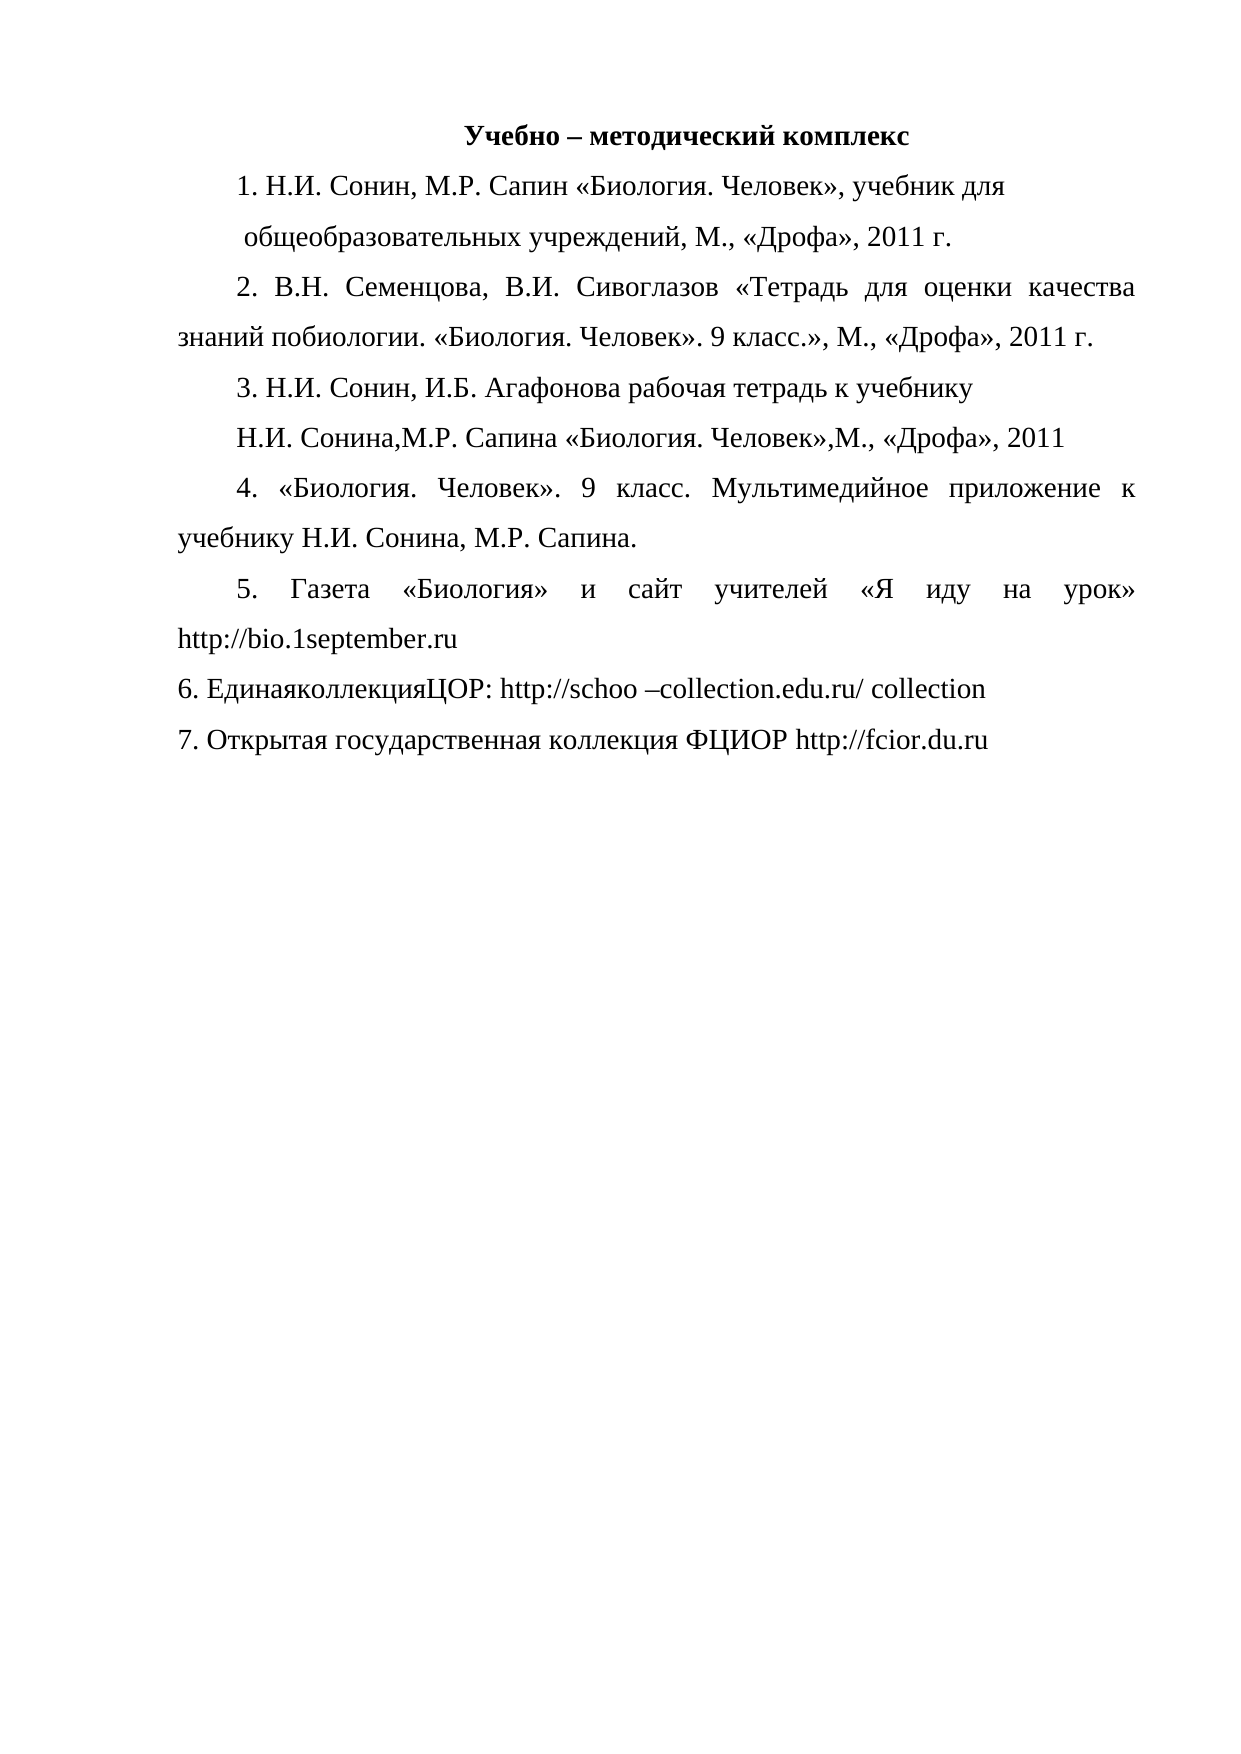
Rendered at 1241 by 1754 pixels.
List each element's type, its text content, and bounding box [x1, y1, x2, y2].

text 7. Открытая государственная коллекция ФЦИОР http://fcior.du.ru [177, 722, 1152, 755]
text 5. Газета «Биология» и сайт учителей «Я иду на урок» http://bio.1september.ru [177, 571, 1137, 655]
text 1. Н.И. Сонин, М.Р. Сапин «Биология. Человек», учебник для [177, 168, 1137, 202]
text Учебно – методический комплекс [177, 118, 1137, 152]
text общеобразовательных учреждений, М., «Дрофа», . [177, 219, 1137, 252]
text 2. В.Н. Семенцова, В.И. Сивоглазов «Тетрадь для оценки качества знаний побиологии. «Биология. Человек». 9 класс.», М., «Дрофа», . [177, 269, 1137, 353]
text 3. Н.И. Сонин, И.Б. Агафонова рабочая тетрадь к учебнику [177, 370, 1137, 403]
text 4. «Биология. Человек». 9 класс. Мультимедийное приложение к учебнику Н.И. Сонина, М.Р. Сапина. [177, 470, 1137, 554]
text Н.И. Сонина,М.Р. Сапина «Биология. Человек»,М., «Дрофа», 2011 [177, 420, 1137, 453]
text 6. ЕдинаяколлекцияЦОР: http://schoo –collection.edu.ru/ collection [177, 672, 1137, 705]
